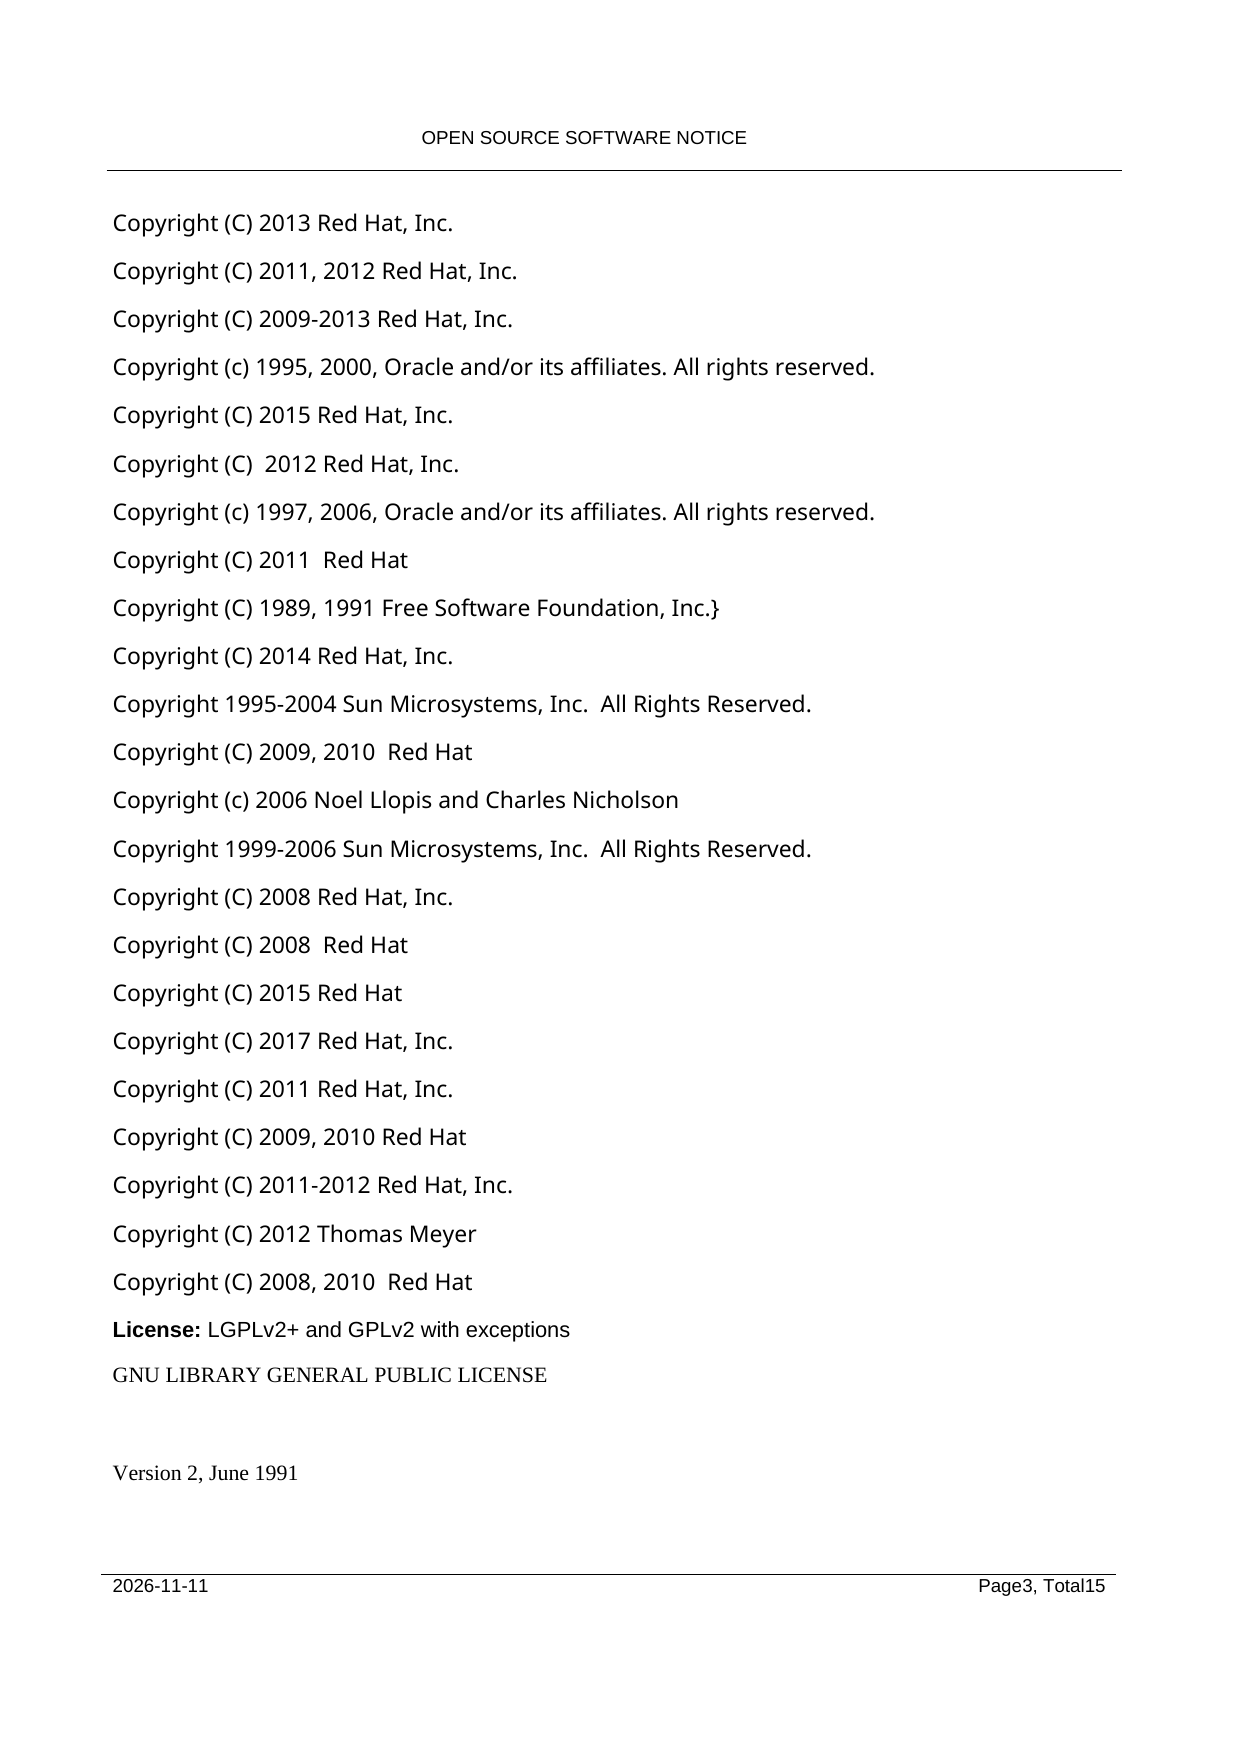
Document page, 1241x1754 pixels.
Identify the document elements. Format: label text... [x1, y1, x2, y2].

text Copyright (C) 2011 Red Hat, Inc. [112, 1073, 1128, 1105]
text Copyright (C) 2008 Red Hat, Inc. [112, 880, 1128, 913]
text Copyright (c) 1997, 2006, Oracle and/or its affiliates. All rights reserved. [112, 495, 1128, 528]
text Copyright (C) 2008 Red Hat [112, 928, 1128, 961]
text Copyright 1995-2004 Sun Microsystems, Inc. All Rights Reserved. [112, 688, 1128, 720]
text Copyright 1999-2006 Sun Microsystems, Inc. All Rights Reserved. [112, 832, 1128, 864]
text Copyright (C) 2009, 2010 Red Hat [112, 1121, 1128, 1153]
text License: LGPLv2+ and GPLv2 with exceptions [112, 1313, 1128, 1346]
text Copyright (C) 2012 Red Hat, Inc. [112, 447, 1128, 479]
text Copyright (C) 2014 Red Hat, Inc. [112, 639, 1128, 672]
text Copyright (C) 2009-2013 Red Hat, Inc. [112, 303, 1128, 335]
text Copyright (C) 2013 Red Hat, Inc. [112, 206, 1128, 239]
text Copyright (c) 2006 Noel Llopis and Charles Nicholson [112, 784, 1128, 816]
text Copyright (c) 1995, 2000, Oracle and/or its affiliates. All rights reserved. [112, 351, 1128, 383]
text Copyright (C) 2009, 2010 Red Hat [112, 736, 1128, 768]
text Copyright (C) 2011-2012 Red Hat, Inc. [112, 1169, 1128, 1201]
text Copyright (C) 2015 Red Hat, Inc. [112, 399, 1128, 431]
text Copyright (C) 2017 Red Hat, Inc. [112, 1024, 1128, 1057]
text Copyright (C) 2011 Red Hat [112, 543, 1128, 576]
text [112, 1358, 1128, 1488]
text Copyright (C) 2012 Thomas Meyer [112, 1217, 1128, 1249]
text Copyright (C) 2011, 2012 Red Hat, Inc. [112, 254, 1128, 287]
text Copyright (C) 2015 Red Hat [112, 976, 1128, 1009]
text Copyright (C) 1989, 1991 Free Software Foundation, Inc.} [112, 591, 1128, 624]
text Copyright (C) 2008, 2010 Red Hat [112, 1265, 1128, 1298]
